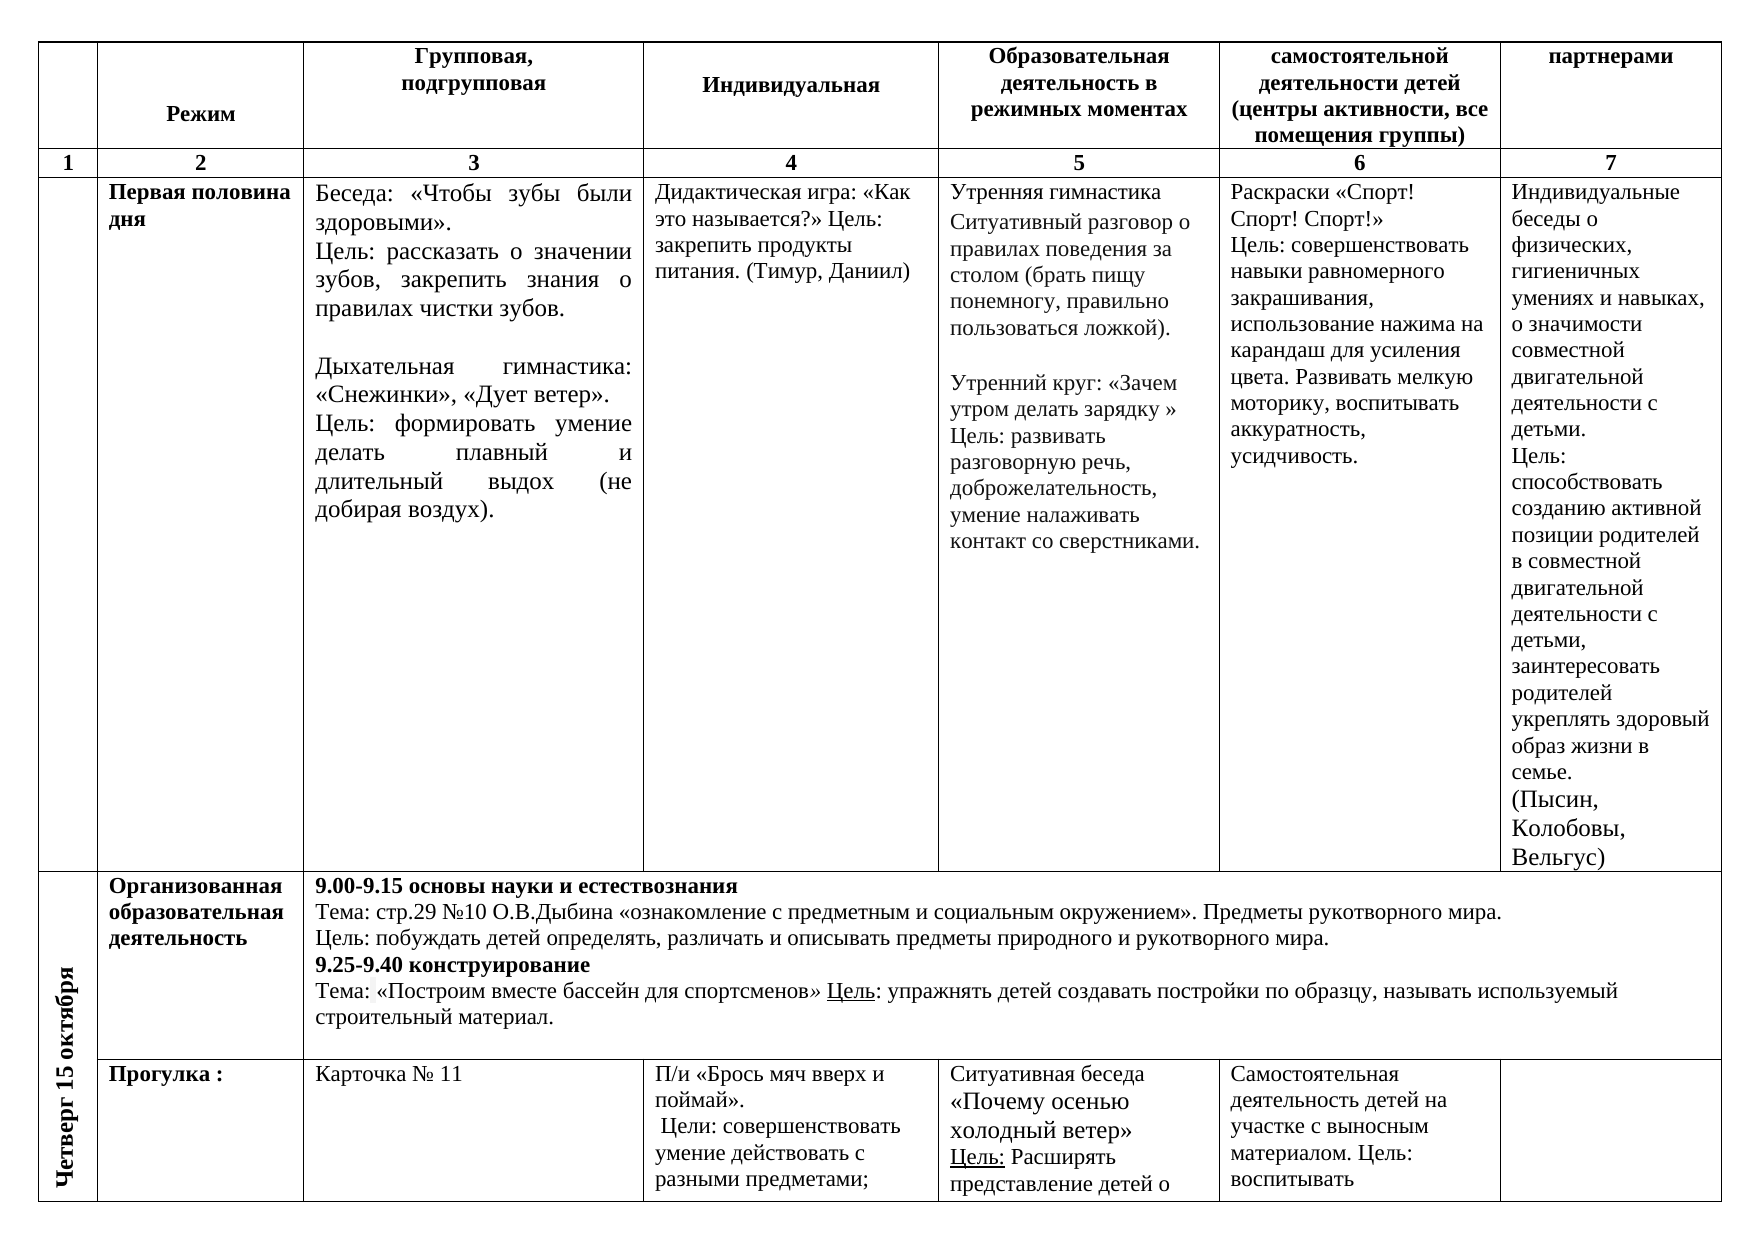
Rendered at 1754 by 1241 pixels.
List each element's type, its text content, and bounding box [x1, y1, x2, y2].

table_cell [1220, 1060, 1500, 1201]
table_cell Первая половина дня [98, 178, 303, 871]
table_cell 7 [1501, 149, 1721, 177]
table_cell Организованная образовательная деятельность [98, 872, 303, 1058]
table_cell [644, 1060, 938, 1201]
table_cell 4 [644, 149, 938, 177]
table_cell Индивидуальные беседы о физических, гигиеничных умениях и навыках, о значимости совместной двигательной деятельности с детьми. Цель: способствовать созданию активной позиции родителей в совместной двигательной деятельности с детьми, заинтересовать родителей укреплять здоровый образ жизни в семье. (Пысин, Колобовы, Вельгус) [1501, 178, 1721, 871]
table_cell 5 [939, 149, 1219, 177]
table_cell Утренняя гимнастика Ситуативный разговор о правилах поведения за столом (брать пищу понемногу, правильно пользоваться ложкой). Утренний круг: «Зачем утром делать зарядку » Цель: развивать разговорную речь, доброжелательность, умение налаживать контакт со сверстниками. [939, 178, 1219, 871]
table_cell 9.00-9.15 основы науки и естествознания Тема: стр.29 №10 О.В.Дыбина «ознакомление с предметным и социальным окружением». Предметы рукотворного мира. Цель: побуждать детей определять, различать и описывать предметы природного и рукотворного мира. 9.25-9.40 конструирование Тема: «Построим вместе бассейн для спортсменов» Цель: упражнять детей создавать постройки по образцу, называть используемый строительный материал. [304, 872, 1721, 1058]
table_cell Четверг 15 октября [39, 872, 97, 1201]
table_cell Беседа: «Чтобы зубы были здоровыми». Цель: рассказать о значении зубов, закрепить знания о правилах чистки зубов. Дыхательная гимнастика: «Снежинки», «Дует ветер». Цель: формировать умение делать плавный и длительный выдох (не добирая воздух). [304, 178, 643, 871]
table_cell Дидактическая игра: «Как это называется?» Цель: закрепить продукты питания. (Тимур, Даниил) [644, 178, 938, 871]
table_cell Режим [98, 43, 303, 148]
table_cell Раскраски «Спорт! Спорт! Спорт!» Цель: совершенствовать навыки равномерного закрашивания, использование нажима на карандаш для усиления цвета. Развивать мелкую моторику, воспитывать аккуратность, усидчивость. [1220, 178, 1500, 871]
table_cell 2 [98, 149, 303, 177]
table_cell 1 [39, 149, 97, 177]
table_cell Индивидуальная [644, 43, 938, 148]
table_cell 3 [304, 149, 643, 177]
table_cell 6 [1220, 149, 1500, 177]
table_cell Карточка № 11 [304, 1060, 643, 1201]
table_cell [1501, 1060, 1721, 1201]
table_cell Групповая, подгрупповая [304, 43, 643, 148]
table_cell [39, 178, 97, 871]
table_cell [1220, 43, 1500, 148]
table_cell Прогулка : [98, 1060, 303, 1201]
table_cell Образовательная деятельность в режимных моментах [939, 43, 1219, 148]
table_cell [939, 1060, 1219, 1201]
